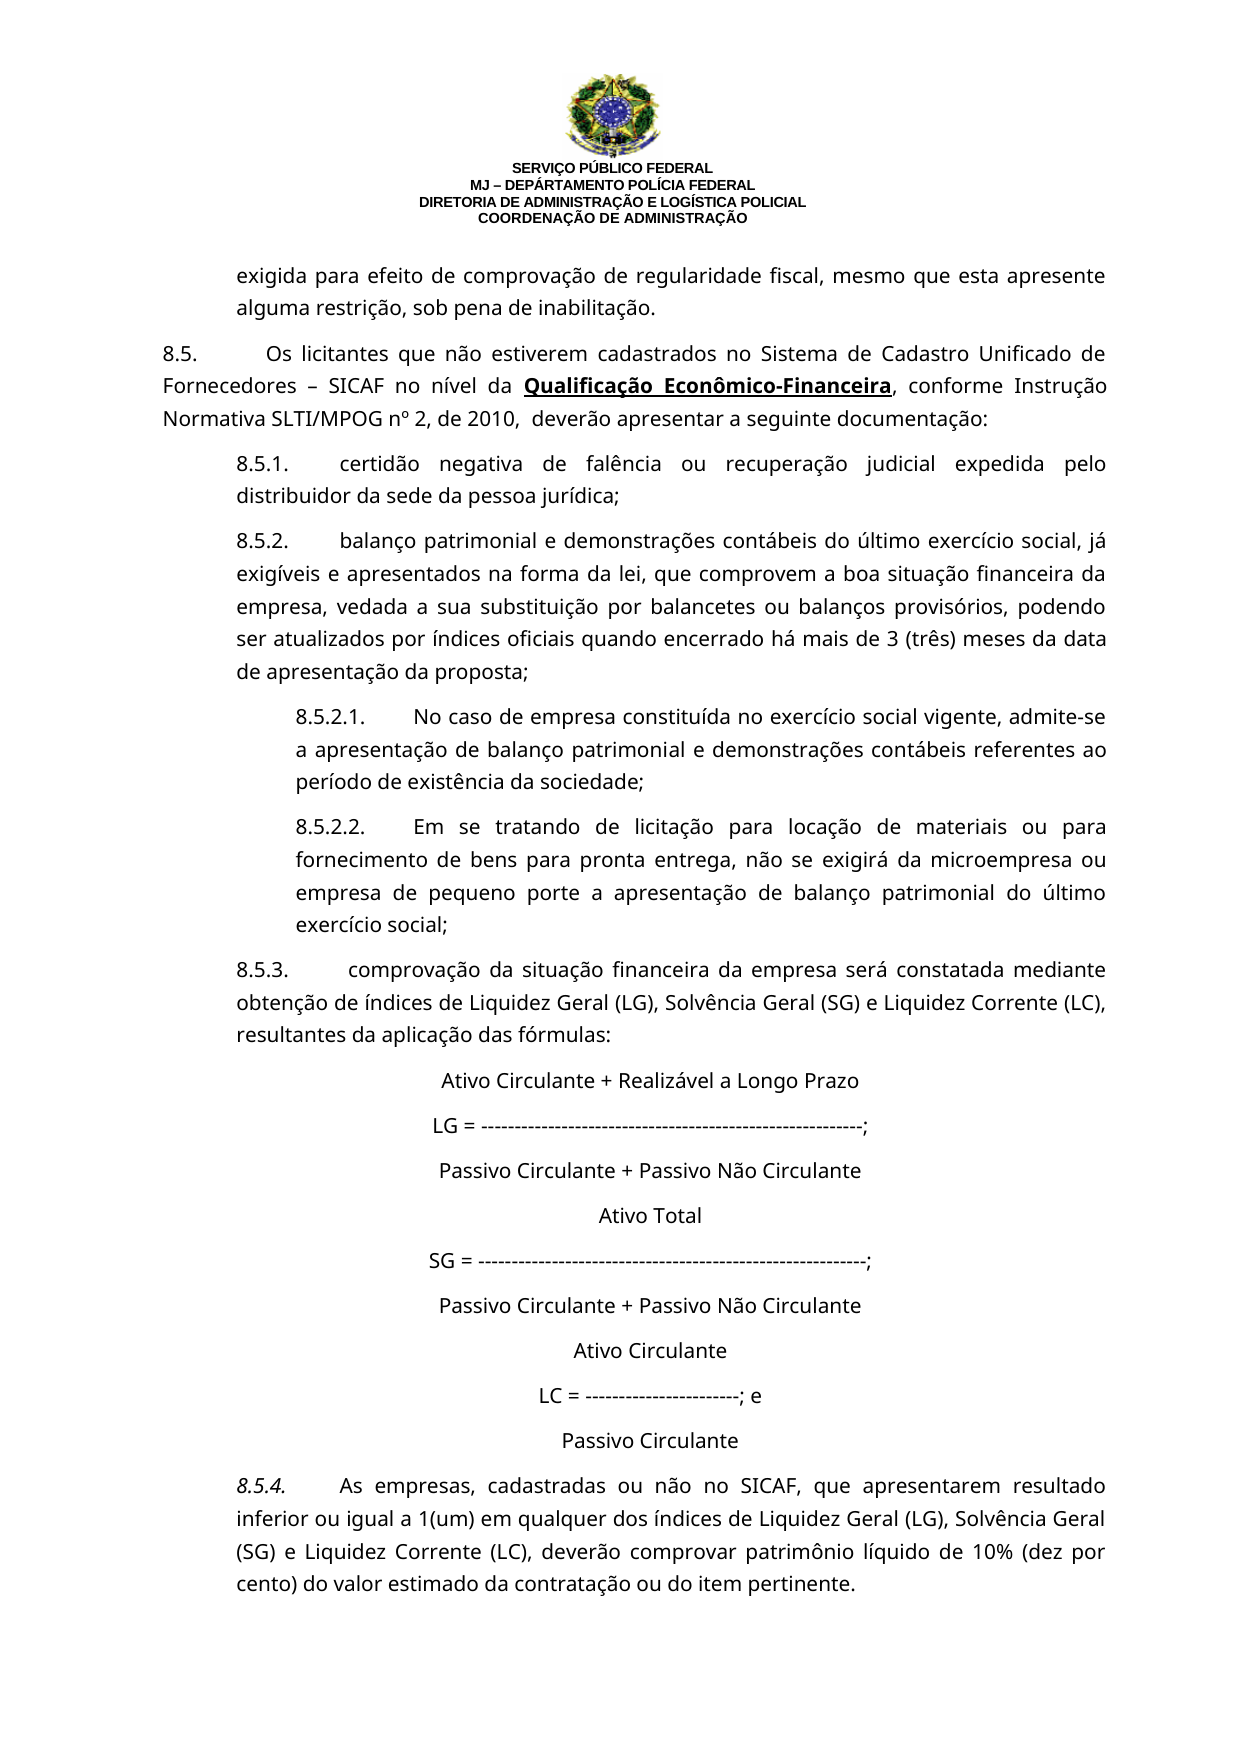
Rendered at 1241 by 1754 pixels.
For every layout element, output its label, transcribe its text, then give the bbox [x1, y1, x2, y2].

text SG = ----------------------------------------------------------; [193, 1246, 1107, 1274]
list balanço patrimonial e demonstrações contábeis do último exercício social, já exigíveis e apresentados na forma da lei, que comprovem a boa situação financeira da empresa, vedada a sua substituição por balancetes ou balanços provisórios, podendo ser atualizados por índices oficiais quando encerrado há mais de 3 (três) meses da data de apresentação da proposta; [236, 527, 1107, 686]
text LC = -----------------------; e [193, 1381, 1107, 1410]
list As empresas, cadastradas ou não no SICAF, que apresentarem resultado inferior ou igual a 1(um) em qualquer dos índices de Liquidez Geral (LG), Solvência Geral (SG) e Liquidez Corrente (LC), deverão comprovar patrimônio líquido de 10% (dez por cento) do valor estimado da contratação ou do item pertinente. [236, 1472, 1107, 1598]
text Passivo Circulante [193, 1427, 1107, 1455]
list Os licitantes que não estiverem cadastrados no Sistema de Cadastro Unificado de Fornecedores – SICAF no nível da Qualificação Econômico-Financeira, conforme Instrução Normativa SLTI/MPOG nº 2, de 2010, deverão apresentar a seguinte documentação: [162, 339, 1107, 432]
text Ativo Circulante + Realizável a Longo Prazo [193, 1066, 1107, 1094]
text Ativo Circulante [193, 1336, 1107, 1365]
text Ativo Total [193, 1201, 1107, 1229]
list Em se tratando de licitação para locação de materiais ou para fornecimento de bens para pronta entrega, não se exigirá da microempresa ou empresa de pequeno porte a apresentação de balanço patrimonial do último exercício social; [295, 812, 1107, 939]
text LG = ---------------------------------------------------------; [193, 1111, 1107, 1139]
list certidão negativa de falência ou recuperação judicial expedida pelo distribuidor da sede da pessoa jurídica; [236, 449, 1107, 510]
list No caso de empresa constituída no exercício social vigente, admite-se a apresentação de balanço patrimonial e demonstrações contábeis referentes ao período de existência da sociedade; [295, 702, 1107, 796]
text Passivo Circulante + Passivo Não Circulante [193, 1291, 1107, 1320]
text Passivo Circulante + Passivo Não Circulante [193, 1156, 1107, 1184]
list comprovação da situação financeira da empresa será constatada mediante obtenção de índices de Liquidez Geral (LG), Solvência Geral (SG) e Liquidez Corrente (LC), resultantes da aplicação das fórmulas: [236, 955, 1107, 1049]
